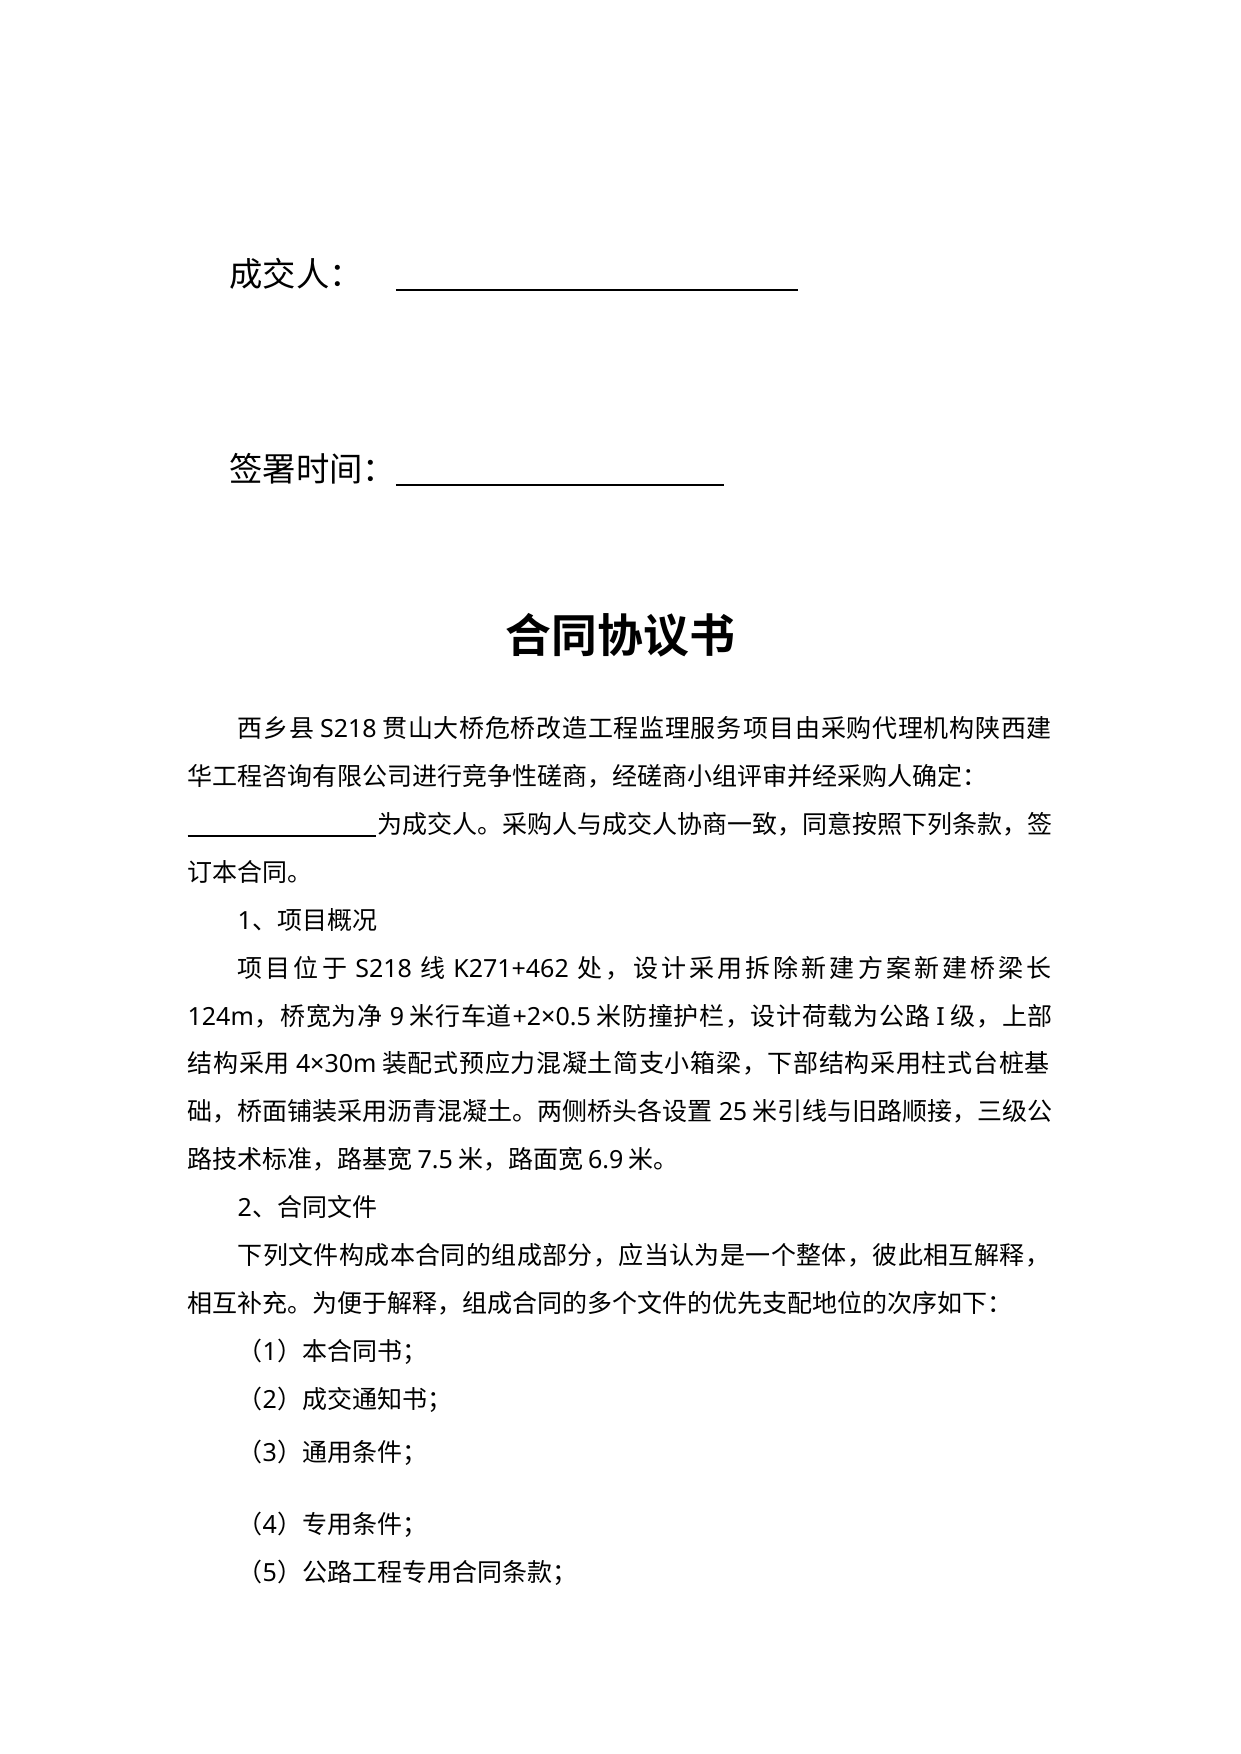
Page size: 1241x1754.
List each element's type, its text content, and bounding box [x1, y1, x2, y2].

text 下列文件构成本合同的组成部分，应当认为是一个整体，彼此相互解释，相互补充。为便于解释，组成合同的多个文件的优先支配地位的次序如下： [187, 1226, 1053, 1322]
text 项目位于S218线K271+462处，设计采用拆除新建方案新建桥梁长124m，桥宽为净 9米行车道+2×0.5米防撞护栏，设计荷载为公路I级，上部结构采用4×30m装配式预应力混凝土简支小箱梁，下部结构采用柱式台桩基础，桥面铺装采用沥青混凝土。两侧桥头各设置25米引线与旧路顺接，三级公路技术标准，路基宽7.5米，路面宽6.9米。 [187, 939, 1053, 1178]
text 西乡县S218贯山大桥危桥改造工程监理服务项目由采购代理机构陕西建华工程咨询有限公司进行竞争性磋商，经磋商小组评审并经采购人确定： [187, 699, 1053, 795]
text （4）专用条件； [187, 1495, 1053, 1543]
text （3）通用条件； [187, 1418, 1053, 1483]
text 成交人： [187, 239, 1053, 304]
text 1、项目概况 [187, 891, 1053, 939]
text 合同协议书 [187, 600, 1053, 666]
text 签署时间： [187, 434, 1053, 499]
text 为成交人。采购人与成交人协商一致，同意按照下列条款，签订本合同。 [187, 795, 1053, 891]
text 2、合同文件 [187, 1178, 1053, 1226]
text （2）成交通知书； [187, 1370, 1053, 1418]
text （5）公路工程专用合同条款； [187, 1543, 1053, 1591]
text （1）本合同书； [187, 1322, 1053, 1370]
